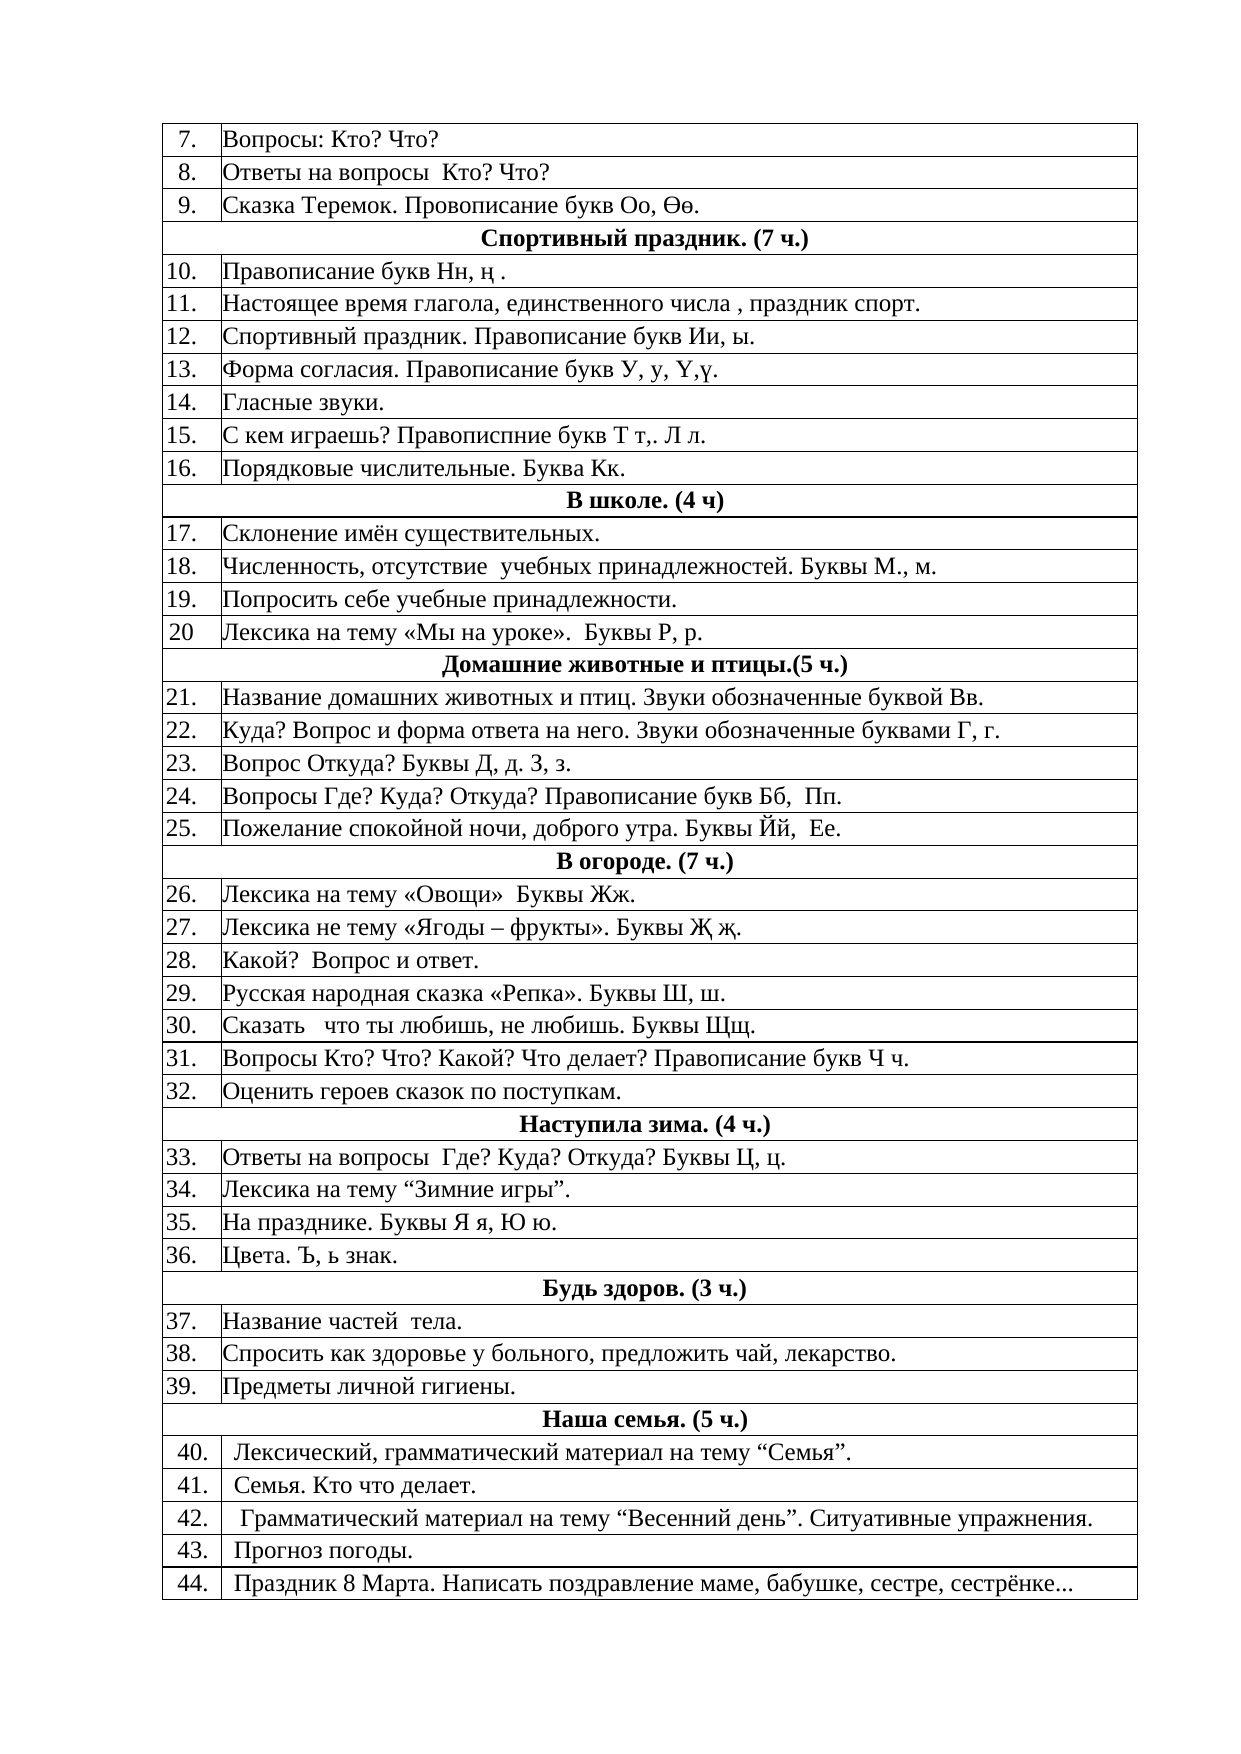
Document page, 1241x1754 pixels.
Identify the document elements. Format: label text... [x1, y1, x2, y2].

table_cell 31. [163, 1043, 221, 1074]
table_cell Спортивный праздник. Правописание букв Ии, ы. [222, 321, 1137, 352]
table_cell Вопрос Откуда? Буквы Д, д. З, з. [222, 747, 1137, 779]
table_cell 8. [163, 157, 221, 188]
table_cell Какой? Вопрос и ответ. [222, 944, 1137, 976]
table_cell 9. [163, 189, 221, 221]
table_cell Грамматический материал на тему “Весенний день”. Ситуативные упражнения. [222, 1502, 1137, 1534]
table_cell 15. [163, 419, 221, 451]
table_cell Порядковые числительные. Буква Кк. [222, 452, 1137, 484]
table_cell 7. [163, 124, 221, 156]
table_cell 22. [163, 714, 221, 746]
table_cell На празднике. Буквы Я я, Ю ю. [222, 1207, 1137, 1238]
table_cell В школе. (4 ч) [163, 485, 1137, 516]
table_cell Вопросы Где? Куда? Откуда? Правописание букв Бб, Пп. [222, 780, 1137, 812]
table_cell 36. [163, 1239, 221, 1271]
table_cell 14. [163, 386, 221, 418]
table_cell Лексический, грамматический материал на тему “Семья”. [222, 1436, 1137, 1468]
table_cell 41. [163, 1469, 221, 1501]
table_cell 35. [163, 1207, 221, 1238]
table_cell 28. [163, 944, 221, 976]
table_cell Пожелание спокойной ночи, доброго утра. Буквы Йй, Ее. [222, 813, 1137, 844]
table_cell 26. [163, 879, 221, 910]
table_cell Семья. Кто что делает. [222, 1469, 1137, 1501]
table_cell 33. [163, 1141, 221, 1173]
table_cell Сказать что ты любишь, не любишь. Буквы Щщ. [222, 1010, 1137, 1041]
table_cell Форма согласия. Правописание букв У, у, Ү,ү. [222, 354, 1137, 385]
table_cell 30. [163, 1010, 221, 1041]
table_cell 27. [163, 911, 221, 943]
table_cell 44. [163, 1568, 221, 1599]
table_cell Русская народная сказка «Репка». Буквы Ш, ш. [222, 977, 1137, 1009]
table_cell Спортивный праздник. (7 ч.) [163, 222, 1137, 254]
table_cell Настоящее время глагола, единственного числа , праздник спорт. [222, 288, 1137, 319]
table_cell 38. [163, 1338, 221, 1369]
table_cell Будь здоров. (3 ч.) [163, 1272, 1137, 1304]
table_cell 10. [163, 255, 221, 287]
table_cell Правописание букв Нн, ң . [222, 255, 1137, 287]
table_cell 25. [163, 813, 221, 844]
table_cell Сказка Теремок. Провописание букв Оо, Өө. [222, 189, 1137, 221]
table_cell Куда? Вопрос и форма ответа на него. Звуки обозначенные буквами Г, г. [222, 714, 1137, 746]
table_cell Домашние животные и птицы.(5 ч.) [163, 649, 1137, 681]
table_cell 23. [163, 747, 221, 779]
table_cell 29. [163, 977, 221, 1009]
table_cell 21. [163, 682, 221, 713]
table_cell Лексика на тему «Мы на уроке». Буквы Р, р. [222, 616, 1137, 648]
table_cell 18. [163, 550, 221, 582]
table_cell Оценить героев сказок по поступкам. [222, 1075, 1137, 1107]
table_cell 12. [163, 321, 221, 352]
table_cell Лексика не тему «Ягоды – фрукты». Буквы Җ җ. [222, 911, 1137, 943]
table_cell Праздник 8 Марта. Написать поздравление маме, бабушке, сестре, сестрёнке... [222, 1568, 1137, 1599]
table_cell 17. [163, 518, 221, 549]
table_cell 19. [163, 583, 221, 615]
table_cell 40. [163, 1436, 221, 1468]
table_cell 24. [163, 780, 221, 812]
table_cell В огороде. (7 ч.) [163, 846, 1137, 877]
table_cell Численность, отсутствие учебных принадлежностей. Буквы М., м. [222, 550, 1137, 582]
table_cell Наступила зима. (4 ч.) [163, 1108, 1137, 1140]
table_cell Вопросы: Кто? Что? [222, 124, 1137, 156]
table_cell Спросить как здоровье у больного, предложить чай, лекарство. [222, 1338, 1137, 1369]
table_cell Лексика на тему «Овощи» Буквы Жж. [222, 879, 1137, 910]
table_cell Предметы личной гигиены. [222, 1371, 1137, 1402]
table_cell 11. [163, 288, 221, 319]
table_cell Лексика на тему “Зимние игры”. [222, 1174, 1137, 1206]
table_cell 32. [163, 1075, 221, 1107]
table_cell С кем играешь? Правописпние букв Т т,. Л л. [222, 419, 1137, 451]
table_cell Цвета. Ъ, ь знак. [222, 1239, 1137, 1271]
table_cell Прогноз погоды. [222, 1535, 1137, 1566]
table_cell 39. [163, 1371, 221, 1402]
table_cell Склонение имён существительных. [222, 518, 1137, 549]
table_cell 13. [163, 354, 221, 385]
table_cell 34. [163, 1174, 221, 1206]
table_cell Ответы на вопросы Кто? Что? [222, 157, 1137, 188]
table_cell Попросить себе учебные принадлежности. [222, 583, 1137, 615]
table_cell Название частей тела. [222, 1305, 1137, 1337]
table_cell 43. [163, 1535, 221, 1566]
table_cell 16. [163, 452, 221, 484]
table_cell Вопросы Кто? Что? Какой? Что делает? Правописание букв Ч ч. [222, 1043, 1137, 1074]
table_cell 20 [163, 616, 221, 648]
table_cell 37. [163, 1305, 221, 1337]
table_cell Наша семья. (5 ч.) [163, 1404, 1137, 1435]
table_cell Гласные звуки. [222, 386, 1137, 418]
table_cell Название домашних животных и птиц. Звуки обозначенные буквой Вв. [222, 682, 1137, 713]
table_cell 42. [163, 1502, 221, 1534]
table_cell Ответы на вопросы Где? Куда? Откуда? Буквы Ц, ц. [222, 1141, 1137, 1173]
